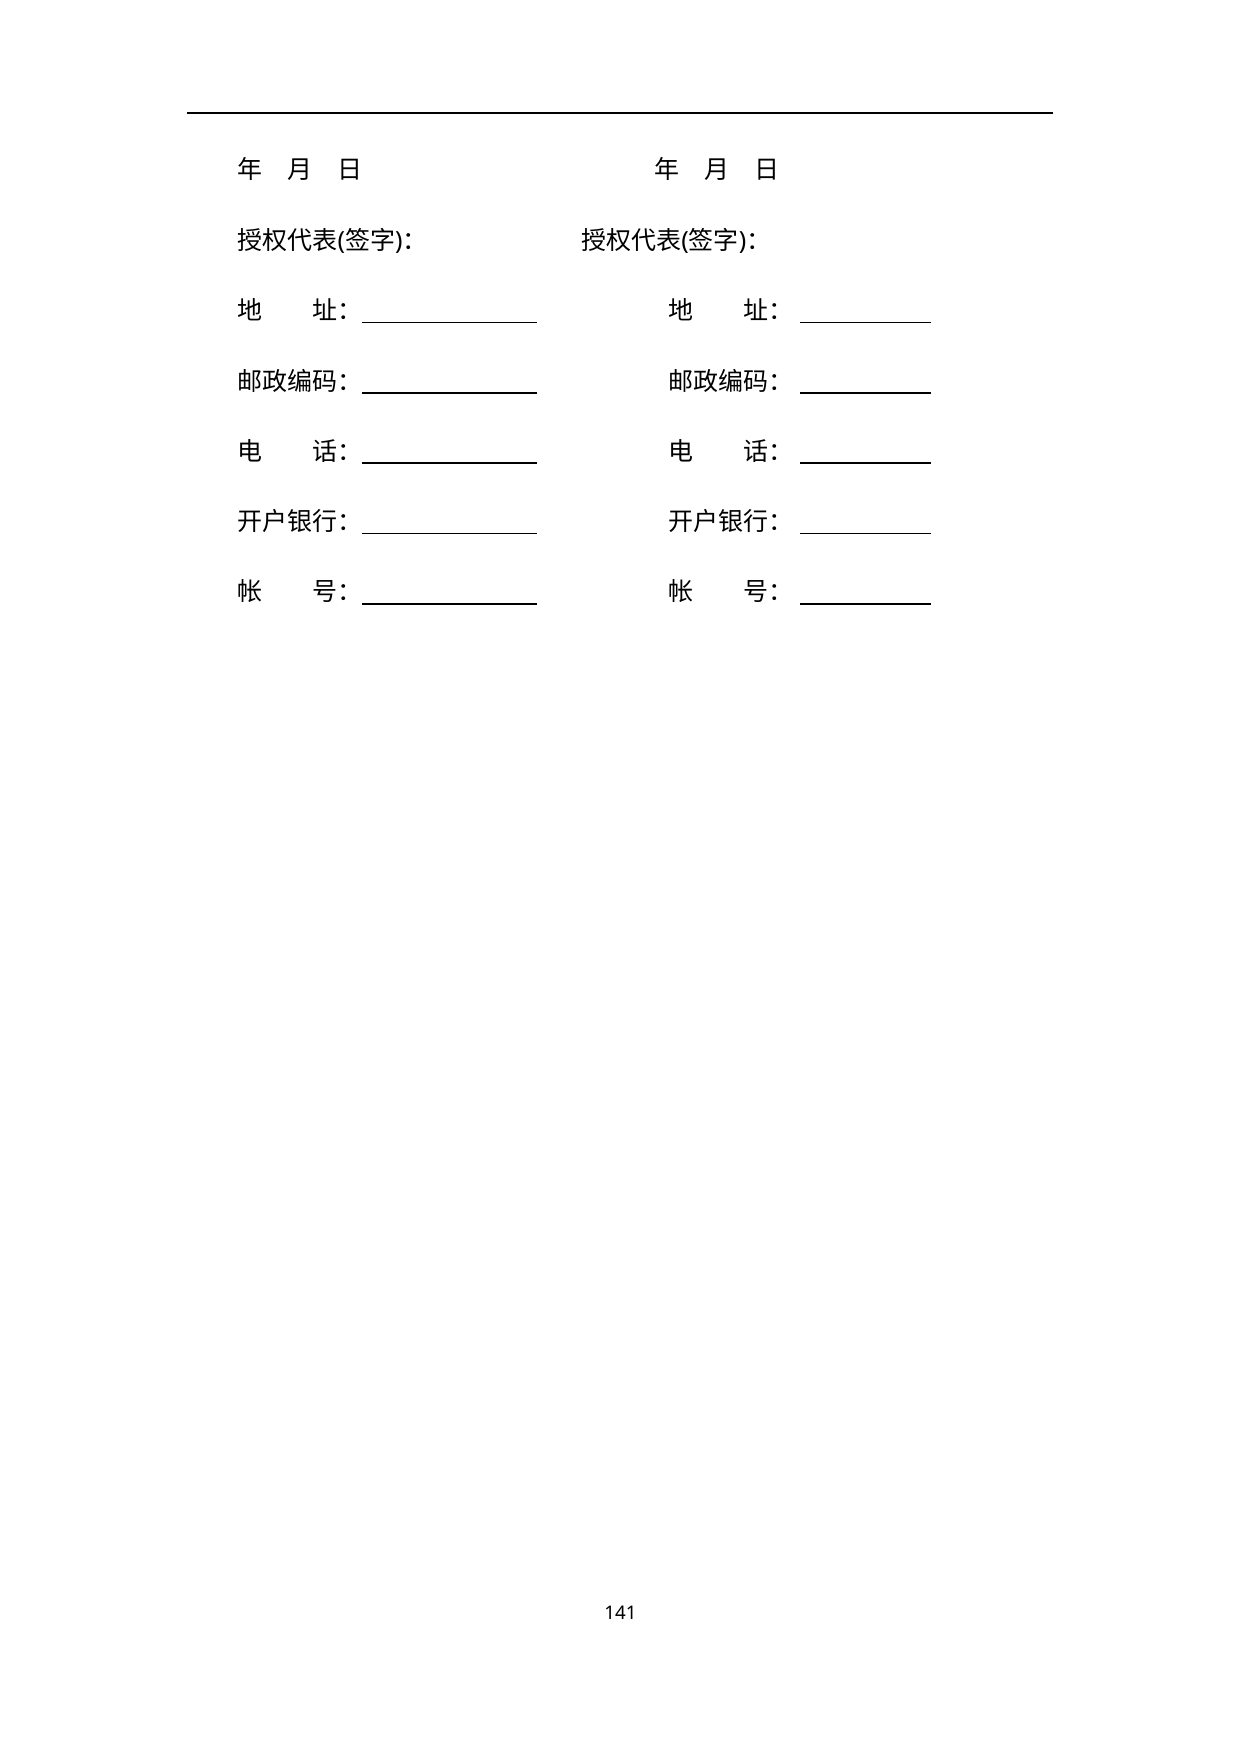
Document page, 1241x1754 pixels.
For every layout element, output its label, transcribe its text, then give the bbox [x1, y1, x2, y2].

text 帐 号： 帐 号： [187, 572, 995, 608]
text 开户银行： 开户银行： [187, 502, 1053, 538]
text 年 月 日 年 月 日 [187, 150, 1053, 186]
text 电 话： 电 话： [187, 431, 1053, 467]
text 邮政编码： 邮政编码： [187, 361, 1053, 397]
text 授权代表(签字)： 授权代表(签字)： [187, 220, 1053, 257]
text 地 址： 地 址： [187, 291, 1053, 327]
